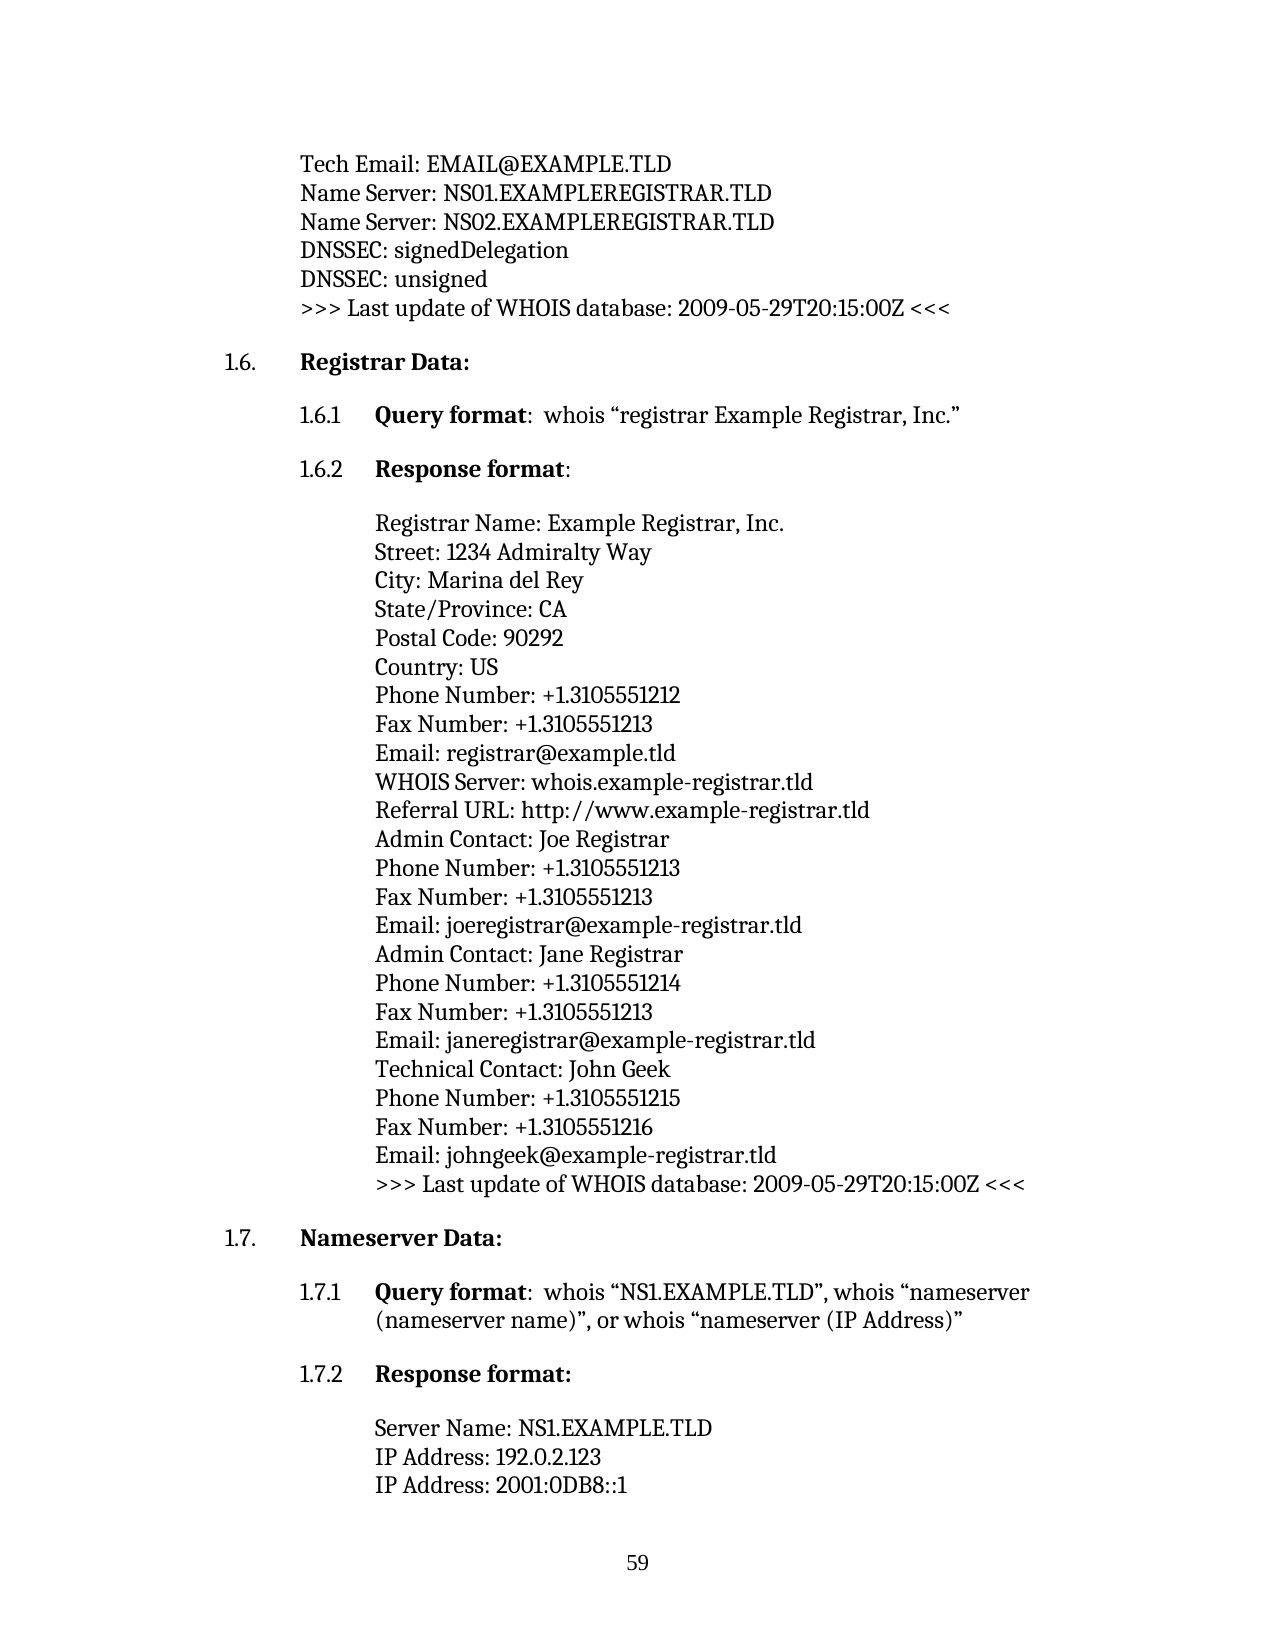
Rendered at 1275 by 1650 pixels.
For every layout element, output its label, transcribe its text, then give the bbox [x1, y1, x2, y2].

text Registrar Data: [225, 347, 1125, 376]
text Query format: whois “NS1.EXAMPLE.TLD”, whois “nameserver (nameserver name)”, or whois “nameserver (IP Address)” [300, 1277, 1125, 1335]
text Query format: whois “registrar Example Registrar, Inc.” [300, 401, 1125, 430]
text Nameserver Data: [225, 1224, 1125, 1252]
text Response format: [300, 455, 1125, 484]
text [300, 150, 1125, 322]
text Response format: [300, 1360, 1125, 1389]
text Registrar Name: Example Registrar, Inc. Street: 1234 Admiralty Way City: Marina del Rey State/Province: CA Postal Code: 90292 Country: US Phone Number: +1.3105551212 Fax Number: +1.3105551213 Email: registrar@example.tld WHOIS Server: whois.example-registrar.tld Referral URL: http://www.example-registrar.tld Admin Contact: Joe Registrar Phone Number: +1.3105551213 Fax Number: +1.3105551213 Email: joeregistrar@example-registrar.tld Admin Contact: Jane Registrar Phone Number: +1.3105551214 Fax Number: +1.3105551213 Email: janeregistrar@example-registrar.tld Technical Contact: John Geek Phone Number: +1.3105551215 Fax Number: +1.3105551216 Email: johngeek@example-registrar.tld >>> Last update of WHOIS database: 2009-05-29T20:15:00Z <<< [375, 509, 1125, 1199]
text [375, 1414, 1125, 1500]
